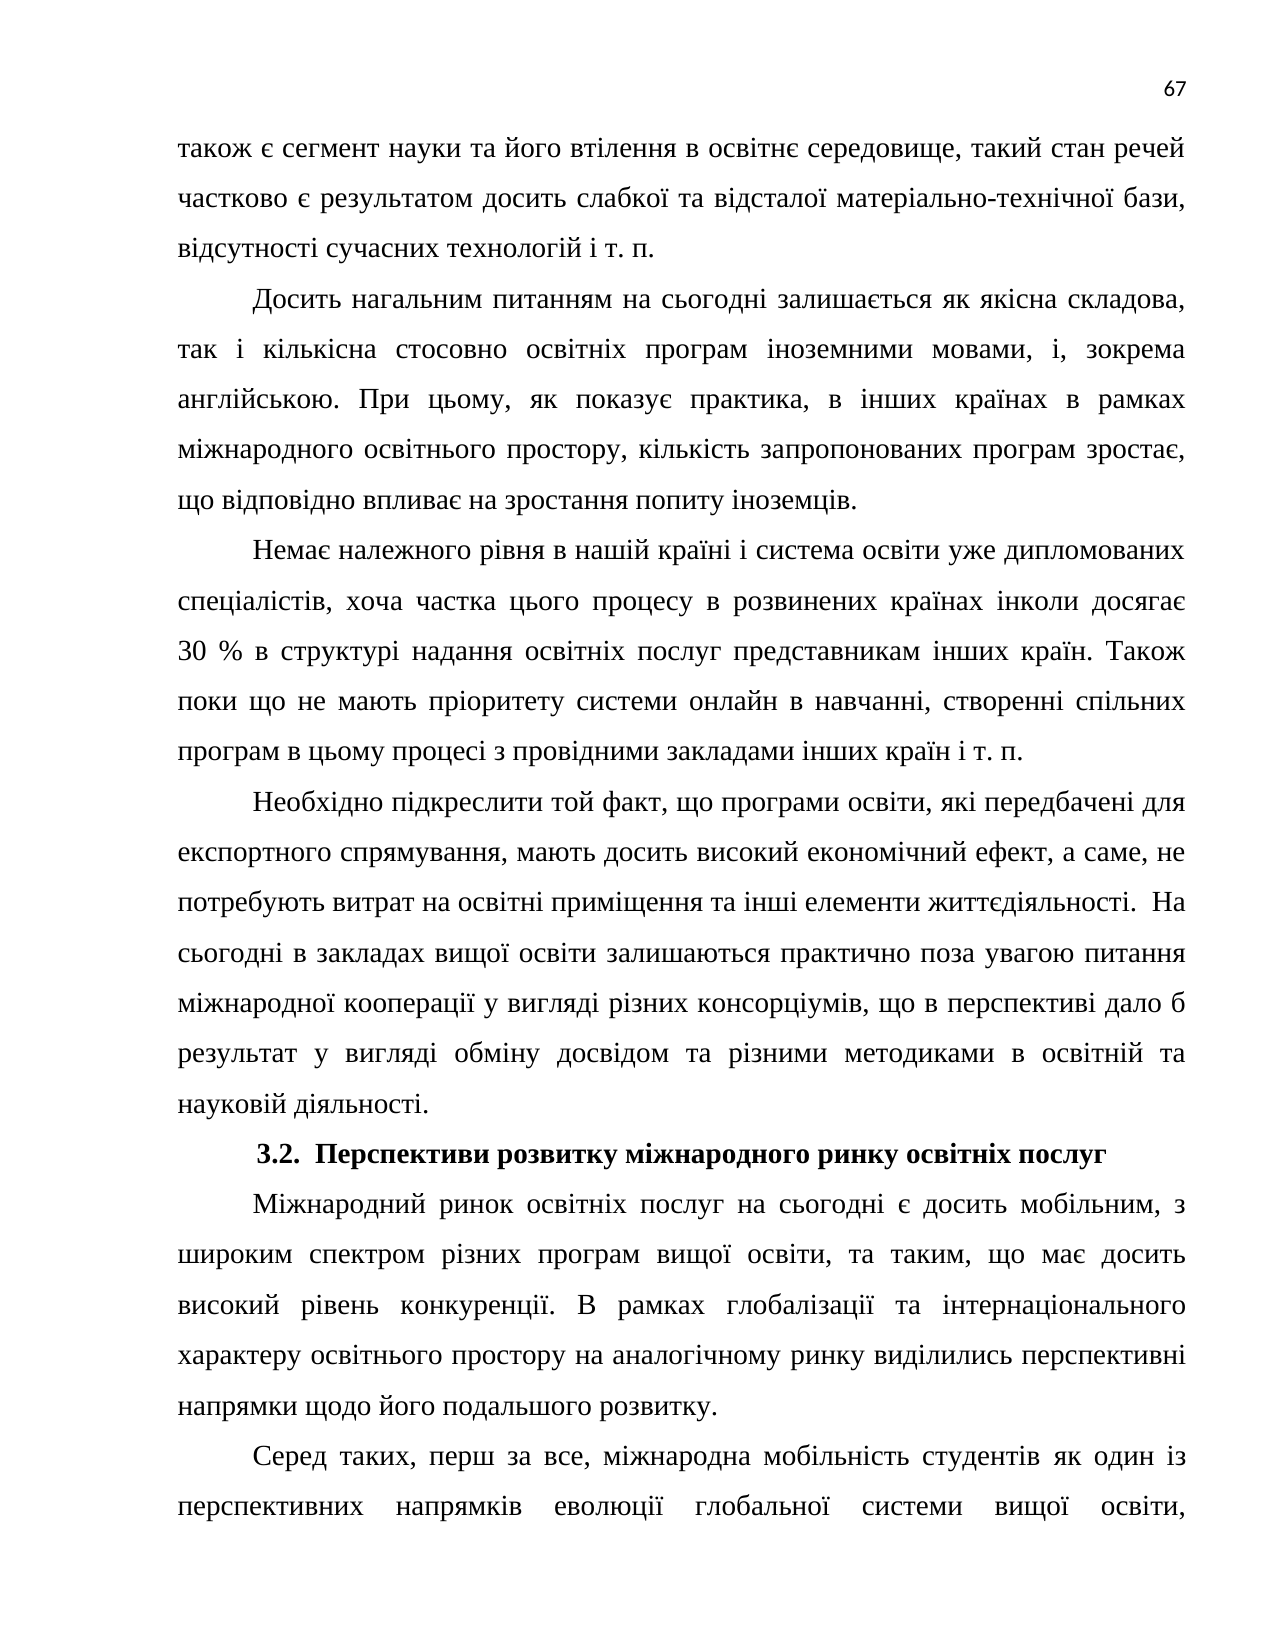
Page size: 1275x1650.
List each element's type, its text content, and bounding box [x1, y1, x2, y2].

text Досить нагальним питанням на сьогодні залишається як якісна складова, так і кількісна стосовно освітніх програм іноземними мовами, і, зокрема англійською. При цьому, як показує практика, в інших країнах в рамках міжнародного освітнього простору, кількість запропонованих програм зростає, що відповідно впливає на зростання попиту іноземців. [177, 281, 1186, 516]
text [177, 130, 1186, 264]
text Немає належного рівня в нашій країні і система освіти уже дипломованих спеціалістів, хоча частка цього процесу в розвинених країнах інколи досягає 30 % в структурі надання освітніх послуг представникам інших країн. Також поки що не мають пріоритету системи онлайн в навчанні, створенні спільних програм в цьому процесі з провідними закладами інших країн і т. п. [177, 532, 1186, 767]
text Міжнародний ринок освітніх послуг на сьогодні є досить мобільним, з широким спектром різних програм вищої освіти, та таким, що має досить високий рівень конкуренції. В рамках глобалізації та інтернаціонального характеру освітнього простору на аналогічному ринку виділились перспективні напрямки щодо його подальшого розвитку. [177, 1186, 1186, 1421]
text Необхідно підкреслити той факт, що програми освіти, які передбачені для експортного спрямування, мають досить високий економічний ефект, а саме, не потребують витрат на освітні приміщення та інші елементи життєдіяльності. На сьогодні в закладах вищої освіти залишаються практично поза увагою питання міжнародної кооперації у вигляді різних консорціумів, що в перспективі дало б результат у вигляді обміну досвідом та різними методиками в освітній та науковій діяльності. [177, 784, 1186, 1119]
subtitle 3.2. Перспективи розвитку міжнародного ринку освітніх послуг [177, 1136, 1186, 1169]
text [177, 1438, 1186, 1522]
